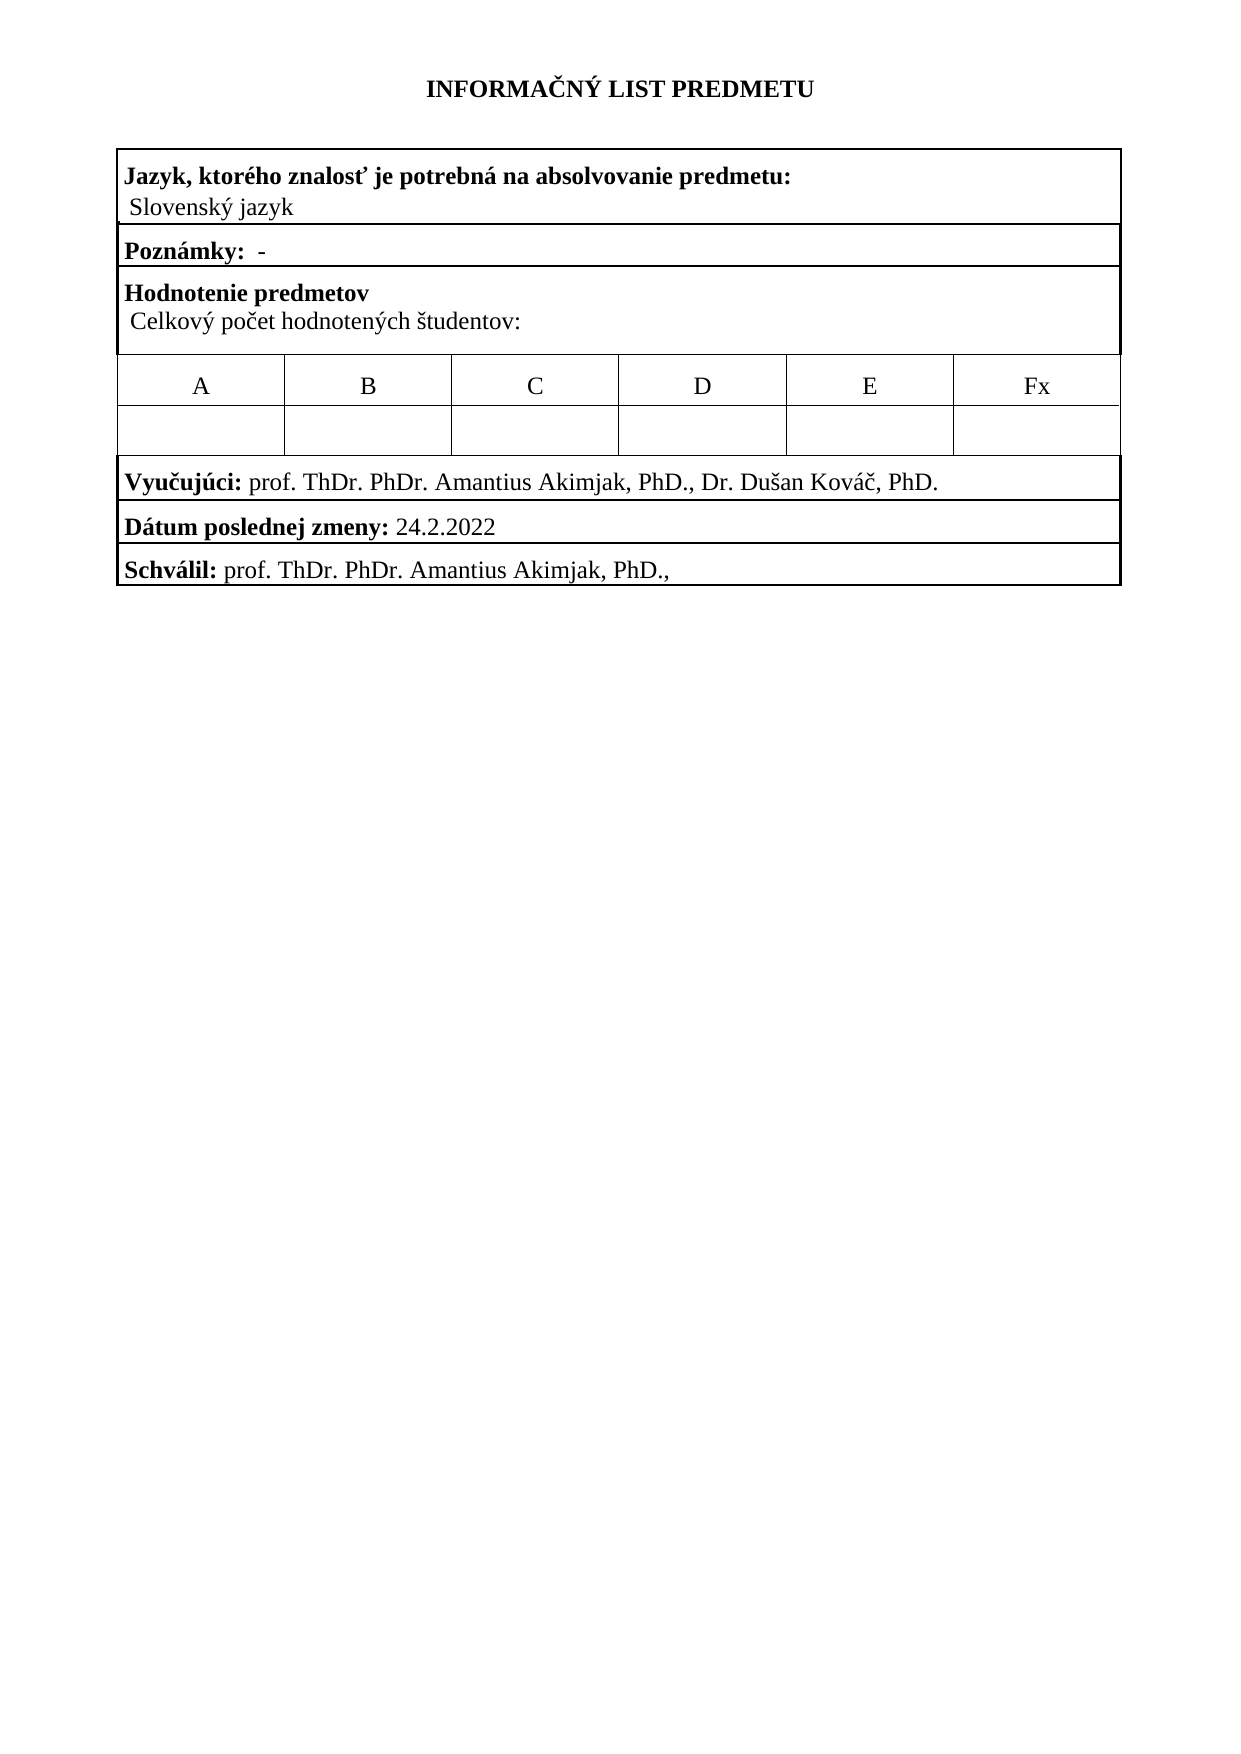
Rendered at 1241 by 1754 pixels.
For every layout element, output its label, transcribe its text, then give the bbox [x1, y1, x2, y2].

table_cell C [452, 355, 618, 405]
table_cell Vyučujúci: prof. ThDr. PhDr. Amantius Akimjak, PhD., Dr. Dušan Kováč, PhD. [119, 456, 1119, 498]
table_cell [954, 405, 1120, 455]
table_cell A [118, 355, 284, 405]
table_cell Dátum poslednej zmeny: 24.2.2022 [119, 501, 1119, 542]
table_cell D [619, 355, 786, 405]
table_cell Fx [954, 355, 1120, 405]
table_cell Jazyk, ktorého znalosť je potrebná na absolvovanie predmetu: Slovenský jazyk [118, 150, 1120, 223]
table_cell B [285, 355, 451, 405]
table_cell [452, 406, 618, 455]
table_cell E [787, 355, 953, 405]
table_cell [118, 406, 284, 455]
table_cell Hodnotenie predmetov Celkový počet hodnotených študentov: [119, 267, 1119, 354]
table_cell [285, 406, 451, 455]
table_cell Schválil: prof. ThDr. PhDr. Amantius Akimjak, PhD., [119, 544, 1119, 584]
table_cell Poznámky: - [119, 225, 1119, 264]
table_cell [787, 406, 953, 455]
table_cell [619, 406, 786, 455]
